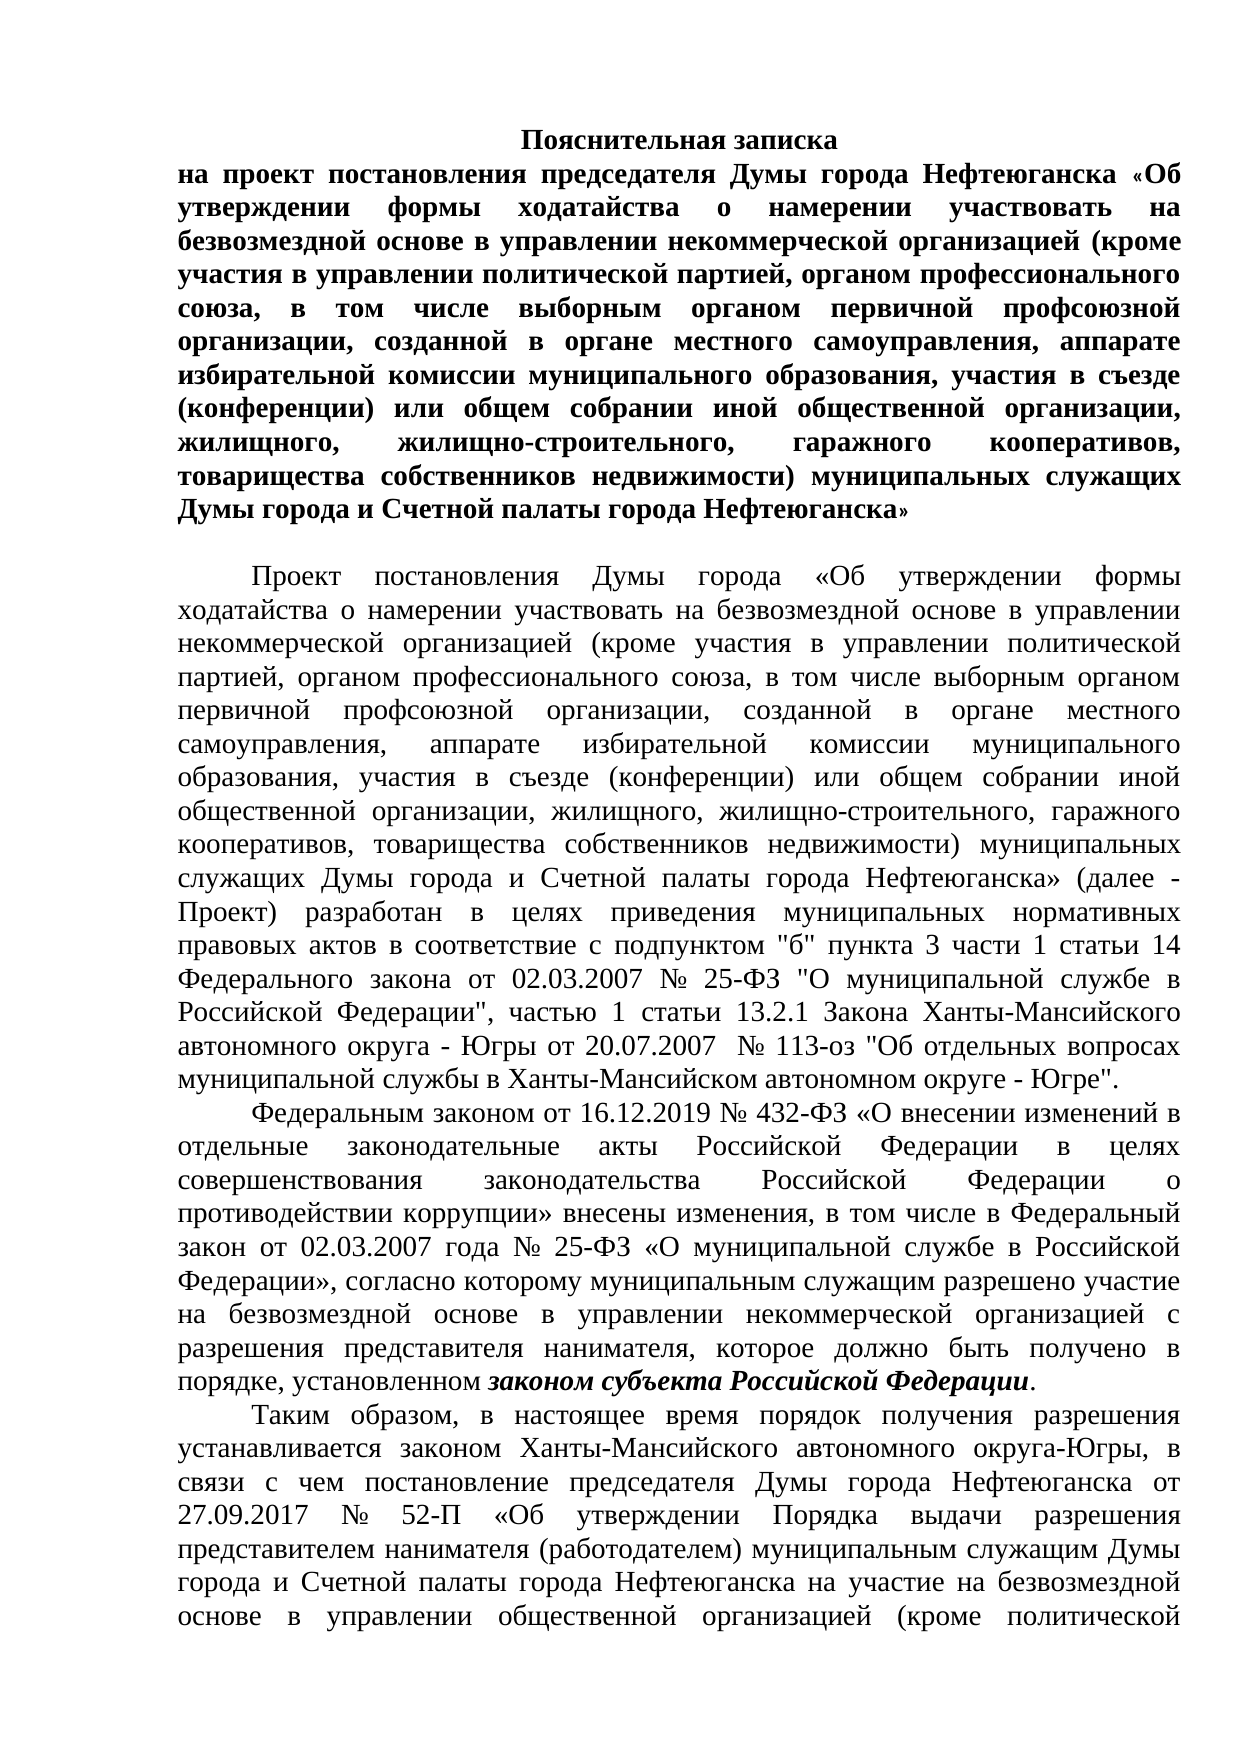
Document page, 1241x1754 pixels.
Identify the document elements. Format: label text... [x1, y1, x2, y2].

text Проект постановления Думы города «Об утверждении формы ходатайства о намерении участвовать на безвозмездной основе в управлении некоммерческой организацией (кроме участия в управлении политической партией, органом профессионального союза, в том числе выборным органом первичной профсоюзной организации, созданной в органе местного самоуправления, аппарате избирательной комиссии муниципального образования, участия в съезде (конференции) или общем собрании иной общественной организации, жилищного, жилищно-строительного, гаражного кооперативов, товарищества собственников недвижимости) муниципальных служащих Думы города и Счетной палаты города Нефтеюганска» (далее - Проект) разработан в целях приведения муниципальных нормативных правовых актов в соответствие с подпунктом "б" пункта 3 части 1 статьи 14 Федерального закона от 02.03.2007 № 25-ФЗ "О муниципальной службе в Российской Федерации", частью 1 статьи 13.2.1 Закона Ханты-Мансийского автономного округа - Югры от 20.07.2007 № 113-оз "Об отдельных вопросах муниципальной службы в Ханты-Мансийском автономном округе - Югре". [177, 558, 1181, 1095]
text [177, 1397, 1181, 1632]
text Пояснительная записка [177, 122, 1181, 156]
text Федеральным законом от 16.12.2019 № 432-ФЗ «О внесении изменений в отдельные законодательные акты Российской Федерации в целях совершенствования законодательства Российской Федерации о противодействии коррупции» внесены изменения, в том числе в Федеральный закон от 02.03.2007 года № 25-ФЗ «О муниципальной службе в Российской Федерации», согласно которому муниципальным служащим разрешено участие на безвозмездной основе в управлении некоммерческой организацией с разрешения представителя нанимателя, которое должно быть получено в порядке, установленном законом субъекта Российской Федерации. [177, 1095, 1181, 1397]
text на проект постановления председателя Думы города Нефтеюганска «Об утверждении формы ходатайства о намерении участвовать на безвозмездной основе в управлении некоммерческой организацией (кроме участия в управлении политической партией, органом профессионального союза, в том числе выборным органом первичной профсоюзной организации, созданной в органе местного самоуправления, аппарате избирательной комиссии муниципального образования, участия в съезде (конференции) или общем собрании иной общественной организации, жилищного, жилищно-строительного, гаражного кооперативов, товарищества собственников недвижимости) муниципальных служащих Думы города и Счетной палаты города Нефтеюганска» [177, 156, 1181, 525]
